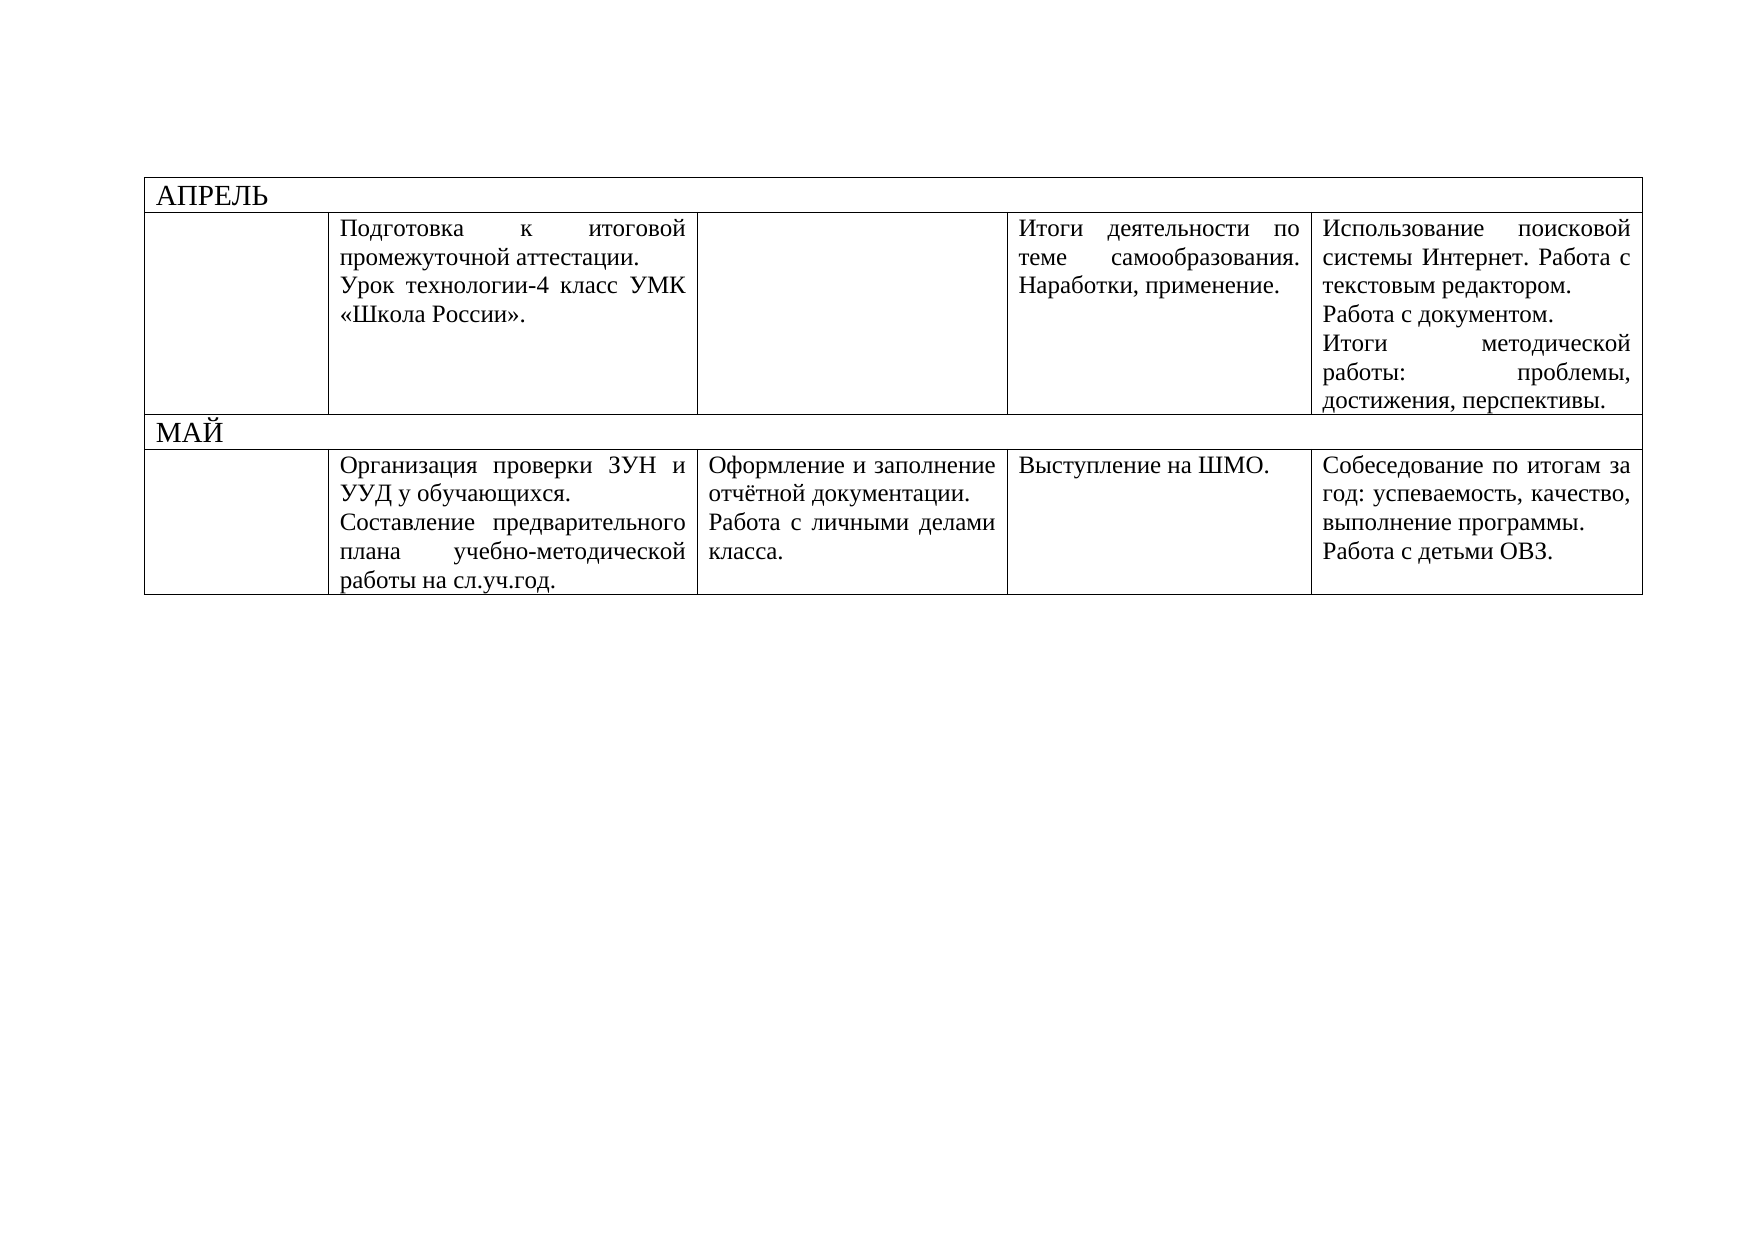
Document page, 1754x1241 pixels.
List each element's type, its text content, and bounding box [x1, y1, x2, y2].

table_cell Собеседование по итогам за год: успеваемость, качество, выполнение программы. Работа с детьми ОВЗ. [1312, 450, 1642, 593]
table_cell [145, 213, 328, 414]
table_cell Использование поисковой системы Интернет. Работа с текстовым редактором. Работа с документом. Итоги методической работы: проблемы, достижения, перспективы. [1312, 213, 1642, 414]
table_cell [145, 450, 328, 593]
table_cell АПРЕЛЬ [145, 178, 1642, 212]
table_cell МАЙ [145, 415, 1642, 449]
table_cell Подготовка к итоговой промежуточной аттестации. Урок технологии-4 класс УМК «Школа России». [329, 213, 697, 414]
table_cell Организация проверки ЗУН и УУД у обучающихся. Составление предварительного плана учебно-методической работы на сл.уч.год. [329, 450, 697, 593]
table_cell Оформление и заполнение отчётной документации. Работа с личными делами класса. [698, 450, 1007, 593]
table_cell [698, 213, 1007, 414]
table_cell Выступление на ШМО. [1008, 450, 1311, 593]
table_cell Итоги деятельности по теме самообразования. Наработки, применение. [1008, 213, 1311, 414]
